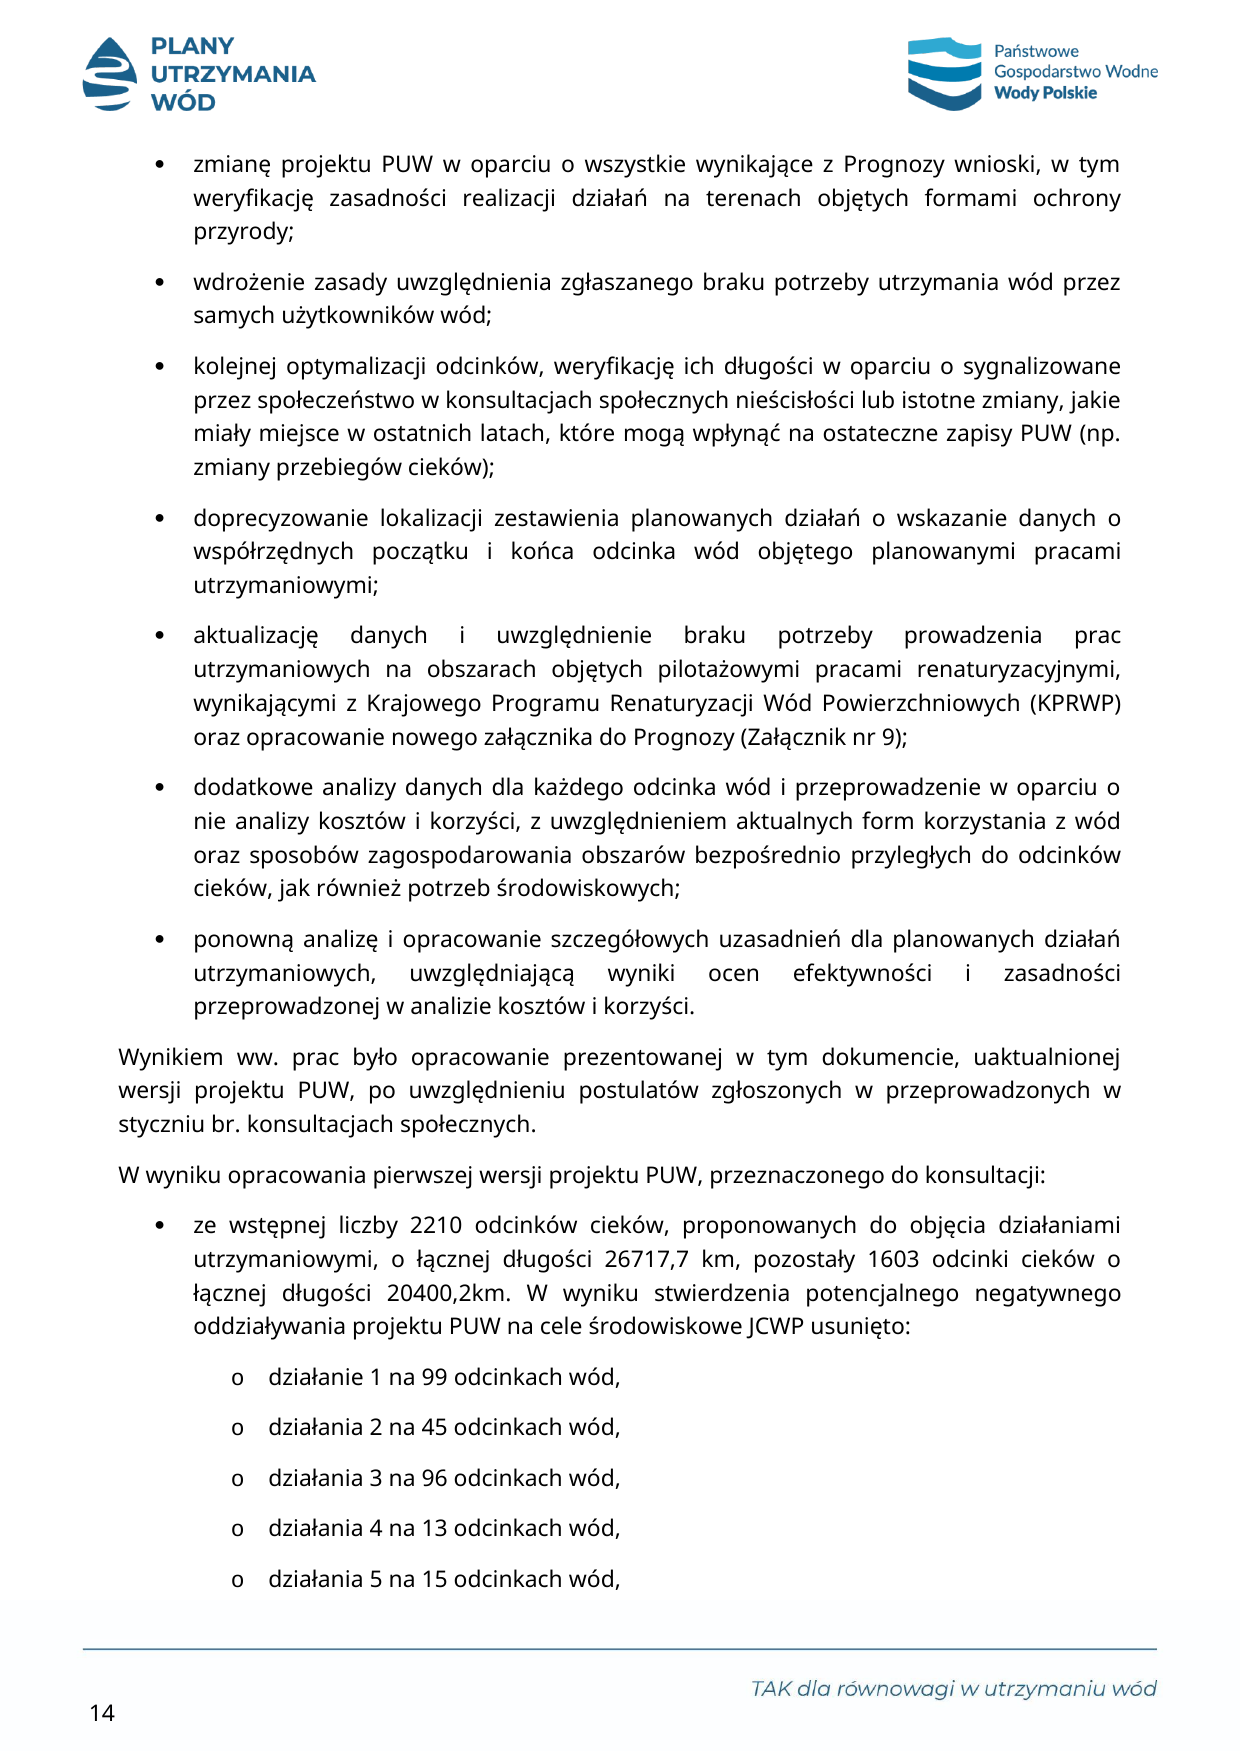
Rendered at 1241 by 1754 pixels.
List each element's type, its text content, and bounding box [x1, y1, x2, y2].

list zmianę projektu PUW w oparciu o wszystkie wynikające z Prognozy wnioski, w tym weryfikację zasadności realizacji działań na terenach objętych formami ochrony przyrody; [156, 148, 1122, 246]
text W wyniku opracowania pierwszej wersji projektu PUW, przeznaczonego do konsultacji: [118, 1158, 1122, 1190]
list działania 4 na 13 odcinkach wód, [231, 1512, 1122, 1543]
list aktualizację danych i uwzględnienie braku potrzeby prowadzenia prac utrzymaniowych na obszarach objętych pilotażowymi pracami renaturyzacyjnymi, wynikającymi z Krajowego Programu Renaturyzacji Wód Powierzchniowych (KPRWP) oraz opracowanie nowego załącznika do Prognozy (Załącznik nr 9); [156, 619, 1122, 752]
list działanie 1 na 99 odcinkach wód, [231, 1361, 1122, 1392]
list ze wstępnej liczby 2210 odcinków cieków, proponowanych do objęcia działaniami utrzymaniowymi, o łącznej długości 26717,7 km, pozostały 1603 odcinki cieków o łącznej długości 20400,2km. W wyniku stwierdzenia potencjalnego negatywnego oddziaływania projektu PUW na cele środowiskowe JCWP usunięto: [156, 1209, 1122, 1341]
list działania 2 na 45 odcinkach wód, [231, 1411, 1122, 1442]
list kolejnej optymalizacji odcinków, weryfikację ich długości w oparciu o sygnalizowane przez społeczeństwo w konsultacjach społecznych nieścisłości lub istotne zmiany, jakie miały miejsce w ostatnich latach, które mogą wpłynąć na ostateczne zapisy PUW (np. zmiany przebiegów cieków); [156, 350, 1122, 482]
list wdrożenie zasady uwzględnienia zgłaszanego braku potrzeby utrzymania wód przez samych użytkowników wód; [156, 266, 1122, 331]
list ponowną analizę i opracowanie szczegółowych uzasadnień dla planowanych działań utrzymaniowych, uwzględniającą wyniki ocen efektywności i zasadności przeprowadzonej w analizie kosztów i korzyści. [156, 923, 1122, 1021]
list działania 3 na 96 odcinkach wód, [231, 1462, 1122, 1493]
picture [0, 1600, 1240, 1751]
text Wynikiem ww. prac było opracowanie prezentowanej w tym dokumencie, uaktualnionej wersji projektu PUW, po uwzględnieniu postulatów zgłoszonych w przeprowadzonych w styczniu br. konsultacjach społecznych. [118, 1041, 1122, 1139]
list dodatkowe analizy danych dla każdego odcinka wód i przeprowadzenie w oparciu o nie analizy kosztów i korzyści, z uwzględnieniem aktualnych form korzystania z wód oraz sposobów zagospodarowania obszarów bezpośrednio przyległych do odcinków cieków, jak również potrzeb środowiskowych; [156, 771, 1122, 903]
picture [0, 0, 1241, 149]
list doprecyzowanie lokalizacji zestawienia planowanych działań o wskazanie danych o współrzędnych początku i końca odcinka wód objętego planowanymi pracami utrzymaniowymi; [156, 501, 1122, 600]
list działania 5 na 15 odcinkach wód, [231, 1563, 1122, 1594]
